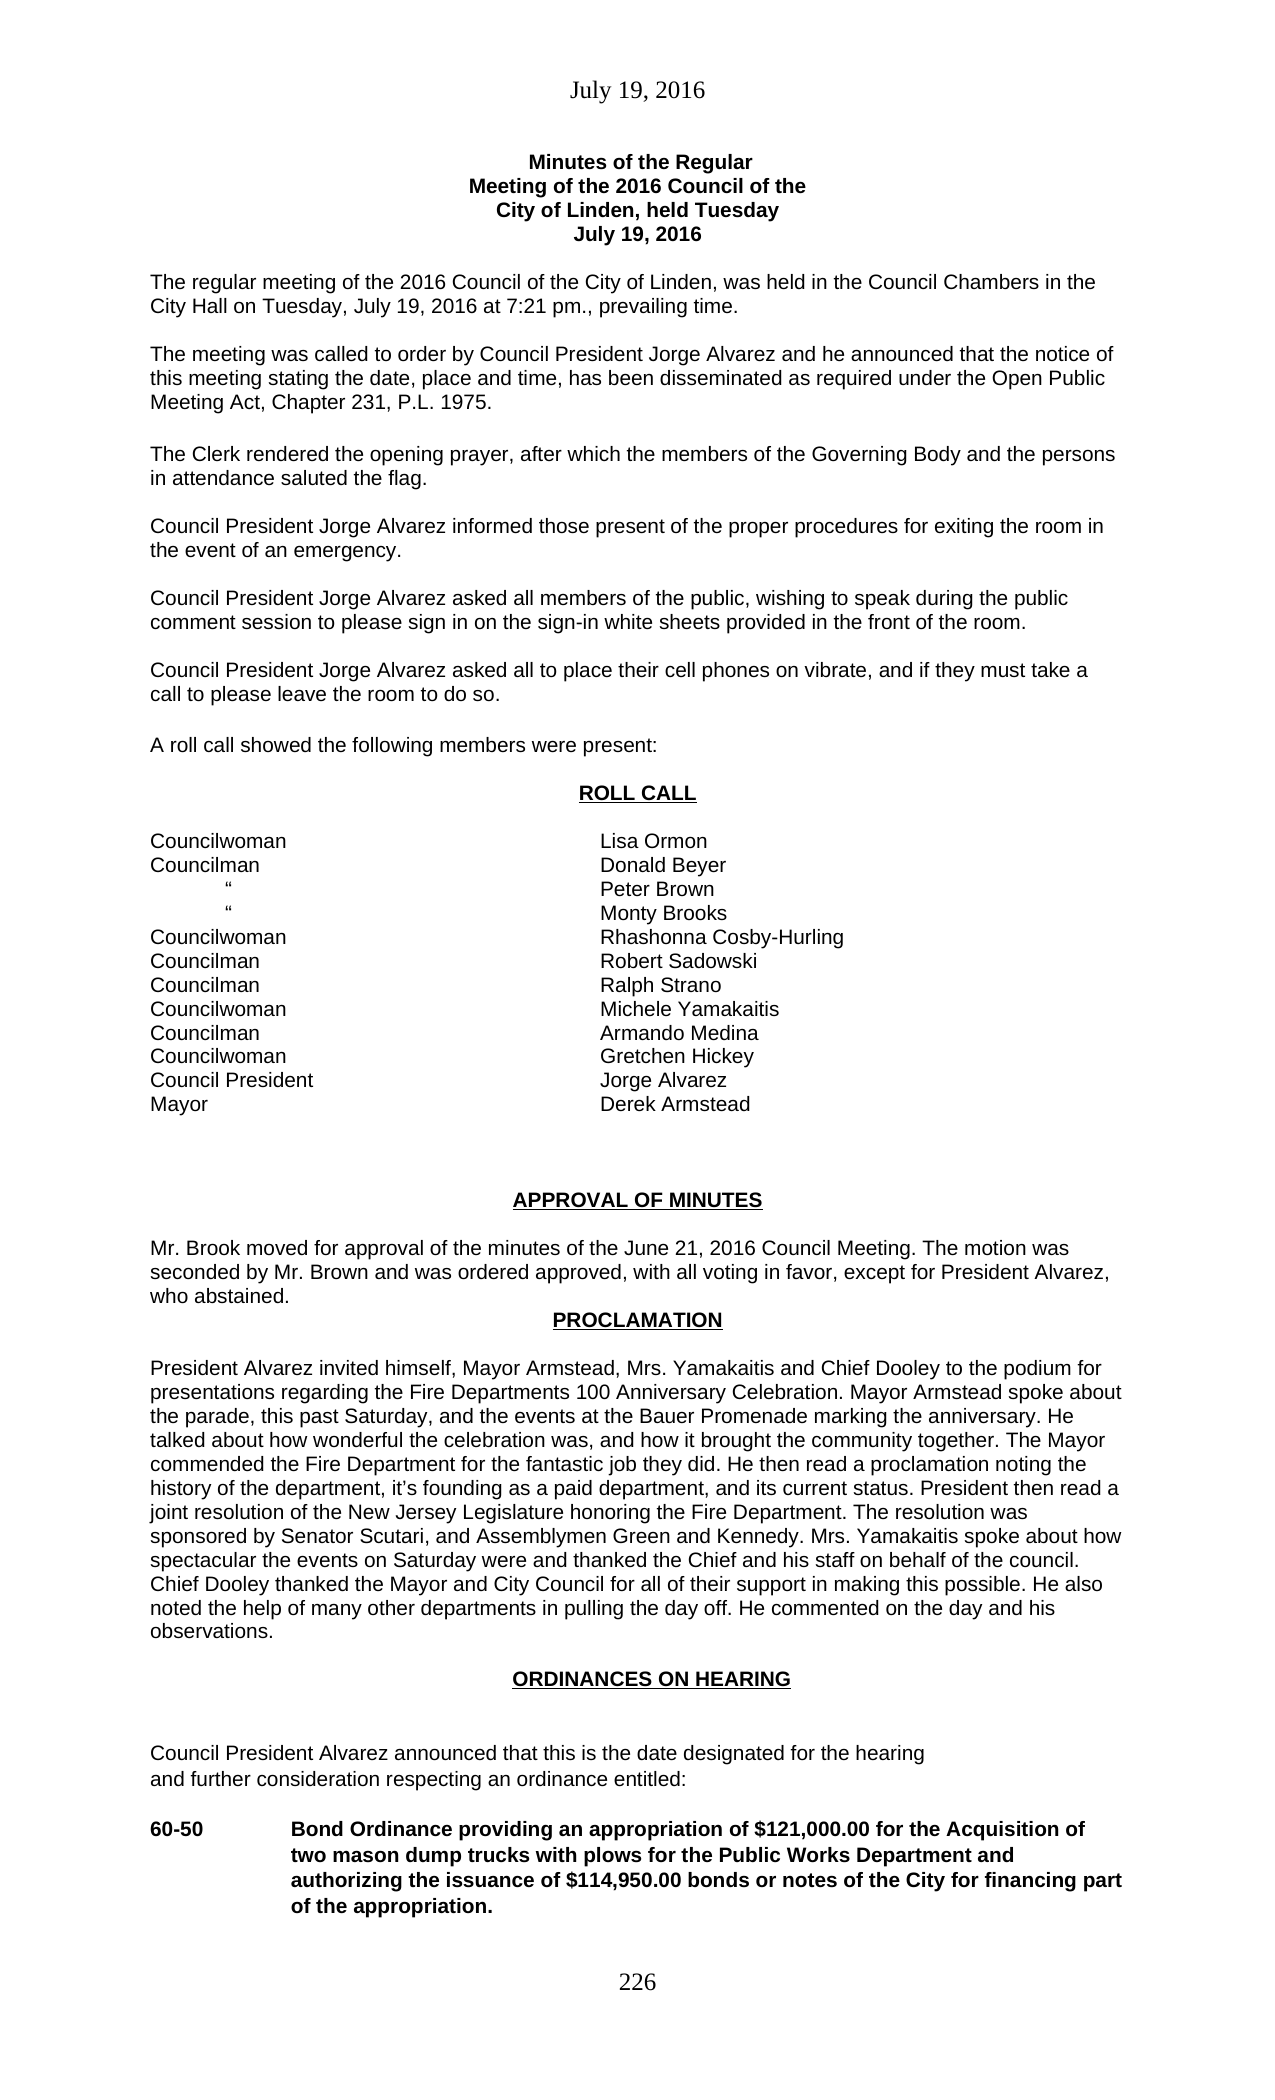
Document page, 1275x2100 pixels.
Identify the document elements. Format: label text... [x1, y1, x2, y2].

text Councilman Ralph Strano [150, 972, 1125, 996]
text Minutes of the Regular [150, 150, 1125, 174]
text APPROVAL OF MINUTES [150, 1188, 1125, 1212]
text Councilman Donald Beyer [150, 853, 1125, 877]
text PROCLAMATION [150, 1308, 1125, 1332]
text July 19, 2016 [150, 222, 1125, 246]
text Council President Jorge Alvarez asked all to place their cell phones on vibrate, and if they must take a call to please leave the room to do so. [150, 658, 1125, 706]
text President Alvarez invited himself, Mayor Armstead, Mrs. Yamakaitis and Chief Dooley to the podium for presentations regarding the Fire Departments 100 Anniversary Celebration. Mayor Armstead spoke about the parade, this past Saturday, and the events at the Bauer Promenade marking the anniversary. He talked about how wonderful the celebration was, and how it brought the community together. The Mayor commended the Fire Department for the fantastic job they did. He then read a proclamation noting the history of the department, it’s founding as a paid department, and its current status. President then read a joint resolution of the New Jersey Legislature honoring the Fire Department. The resolution was sponsored by Senator Scutari, and Assemblymen Green and Kennedy. Mrs. Yamakaitis spoke about how spectacular the events on Saturday were and thanked the Chief and his staff on behalf of the council. Chief Dooley thanked the Mayor and City Council for all of their support in making this possible. He also noted the help of many other departments in pulling the day off. He commented on the day and his observations. [150, 1356, 1125, 1643]
text Councilman Armando Medina [150, 1020, 1125, 1044]
text Meeting of the 2016 Council of the [150, 174, 1125, 198]
list Bond Ordinance providing an appropriation of $121,000.00 for the Acquisition of two mason dump trucks with plows for the Public Works Department and authorizing the issuance of $114,950.00 bonds or notes of the City for financing part of the appropriation. [150, 1817, 1125, 1918]
text ROLL CALL [150, 781, 1125, 805]
text The meeting was called to order by Council President Jorge Alvarez and he announced that the notice of this meeting stating the date, place and time, has been disseminated as required under the Open Public Meeting Act, Chapter 231, P.L. 1975. [150, 342, 1125, 413]
text Council President Jorge Alvarez [150, 1068, 1125, 1092]
text Council President Jorge Alvarez informed those present of the proper procedures for exiting the room in the event of an emergency. [150, 514, 1125, 562]
text Councilwoman Rhashonna Cosby-Hurling [150, 924, 1125, 948]
text The regular meeting of the 2016 Council of the City of Linden, was held in the Council Chambers in the City Hall on Tuesday, July 19, 2016 at 7:21 pm., prevailing time. [150, 270, 1125, 318]
text A roll call showed the following members were present: [150, 733, 1125, 757]
text Council President Jorge Alvarez asked all members of the public, wishing to speak during the public comment session to please sign in on the sign-in white sheets provided in the front of the room. [150, 586, 1125, 634]
text Mayor Derek Armstead [150, 1092, 1125, 1116]
text City of Linden, held Tuesday [150, 198, 1125, 222]
text and further consideration respecting an ordinance entitled: [150, 1767, 1125, 1791]
text Councilwoman Gretchen Hickey [150, 1044, 1125, 1068]
text Mr. Brook moved for approval of the minutes of the June 21, 2016 Council Meeting. The motion was seconded by Mr. Brown and was ordered approved, with all voting in favor, except for President Alvarez, who abstained. [150, 1236, 1125, 1308]
text Councilwoman Lisa Ormon [150, 829, 1125, 853]
list ORDINANCES ON HEARING [178, 1667, 1125, 1691]
text Council President Alvarez announced that this is the date designated for the hearing [150, 1741, 1125, 1765]
text The Clerk rendered the opening prayer, after which the members of the Governing Body and the persons in attendance saluted the flag. [150, 442, 1125, 490]
text “ Monty Brooks [150, 901, 1125, 924]
text “ Peter Brown [150, 877, 1125, 901]
text Councilwoman Michele Yamakaitis [150, 996, 1125, 1020]
text Councilman Robert Sadowski [150, 948, 1125, 972]
